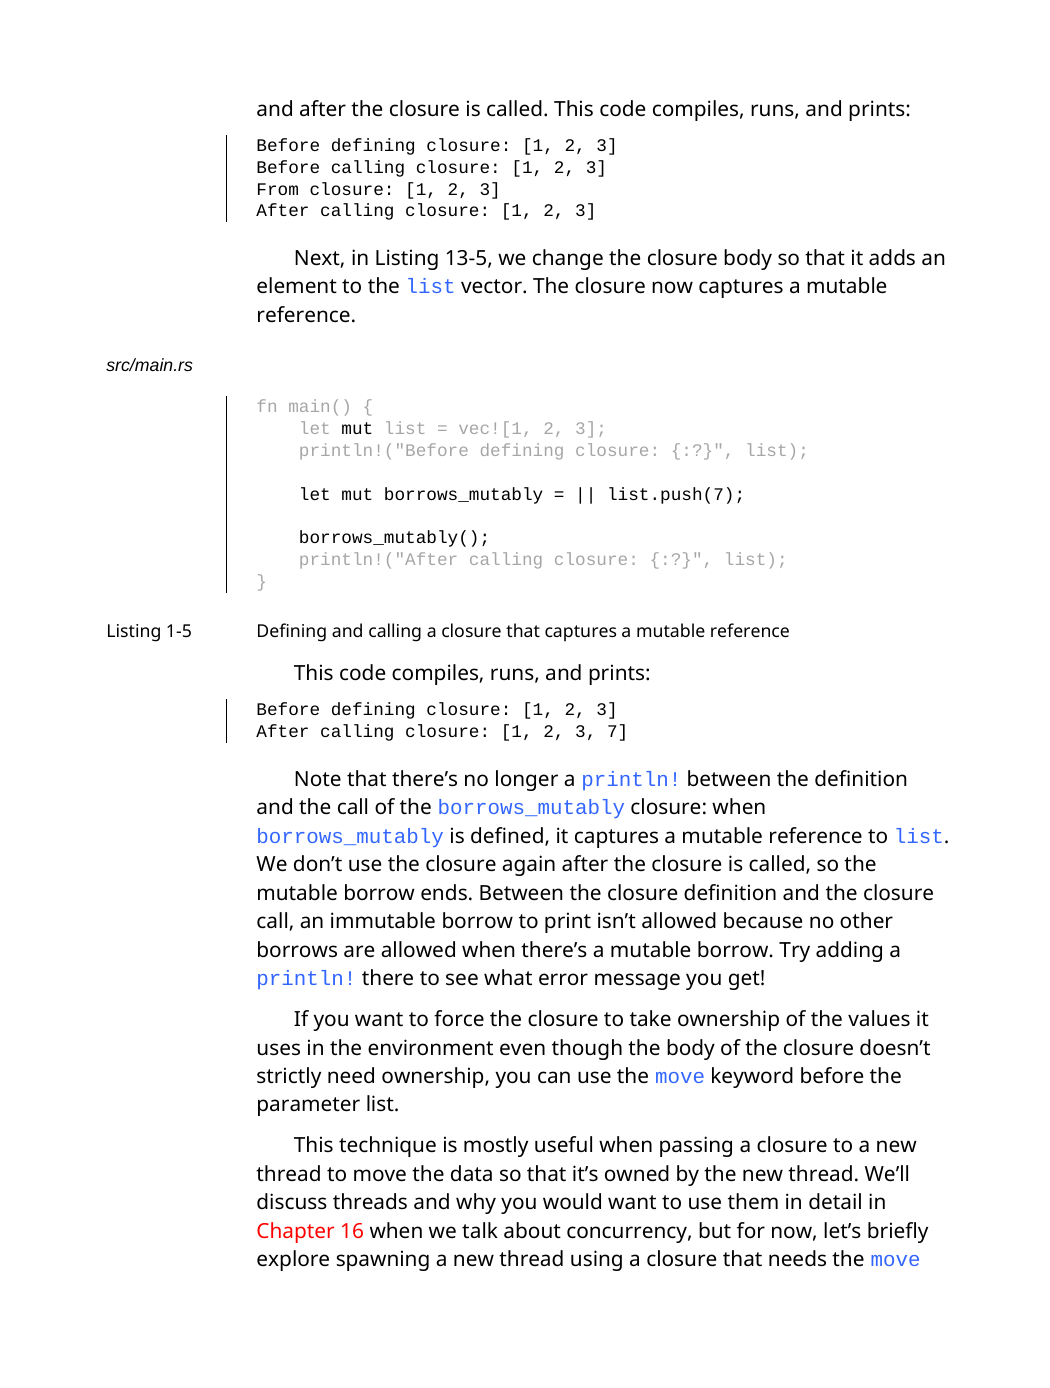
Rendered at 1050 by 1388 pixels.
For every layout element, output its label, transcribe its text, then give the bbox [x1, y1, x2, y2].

text fn main() { [227, 396, 950, 418]
text println!("After calling closure: {:?}", list); [227, 549, 950, 571]
text src/main.rs [106, 353, 950, 375]
text This code compiles, runs, and prints: [256, 658, 950, 687]
text let mut borrows_mutably = || list.push(7); [227, 484, 950, 506]
text Before calling closure: [1, 2, 3] [227, 157, 950, 178]
text After calling closure: [1, 2, 3] [227, 200, 950, 222]
text Before defining closure: [1, 2, 3] [227, 135, 950, 157]
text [256, 1131, 950, 1273]
text From closure: [1, 2, 3] [227, 178, 950, 200]
text If you want to force the closure to take ownership of the values it uses in the environment even though the body of the closure doesn’t strictly need ownership, you can use the move keyword before the parameter list. [256, 1004, 950, 1118]
text Next, in Listing 13-5, we change the closure body so that it adds an element to the list vector. The closure now captures a mutable reference. [256, 243, 950, 328]
text let mut list = vec![1, 2, 3]; [227, 418, 950, 440]
text println!("Before defining closure: {:?}", list); [227, 440, 950, 462]
text Note that there’s no longer a println! between the definition and the call of the borrows_mutably closure: when borrows_mutably is defined, it captures a mutable reference to list. We don’t use the closure again after the closure is called, so the mutable borrow ends. Between the closure definition and the closure call, an immutable borrow to print isn’t allowed because no other borrows are allowed when there’s a mutable borrow. Try adding a println! there to see what error message you get! [256, 764, 950, 992]
text borrows_mutably(); [227, 527, 950, 549]
text Before defining closure: [1, 2, 3] [227, 699, 950, 721]
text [256, 94, 950, 122]
list Defining and calling a closure that captures a mutable reference [106, 618, 950, 642]
text After calling closure: [1, 2, 3, 7] [227, 721, 950, 743]
text } [227, 571, 950, 593]
